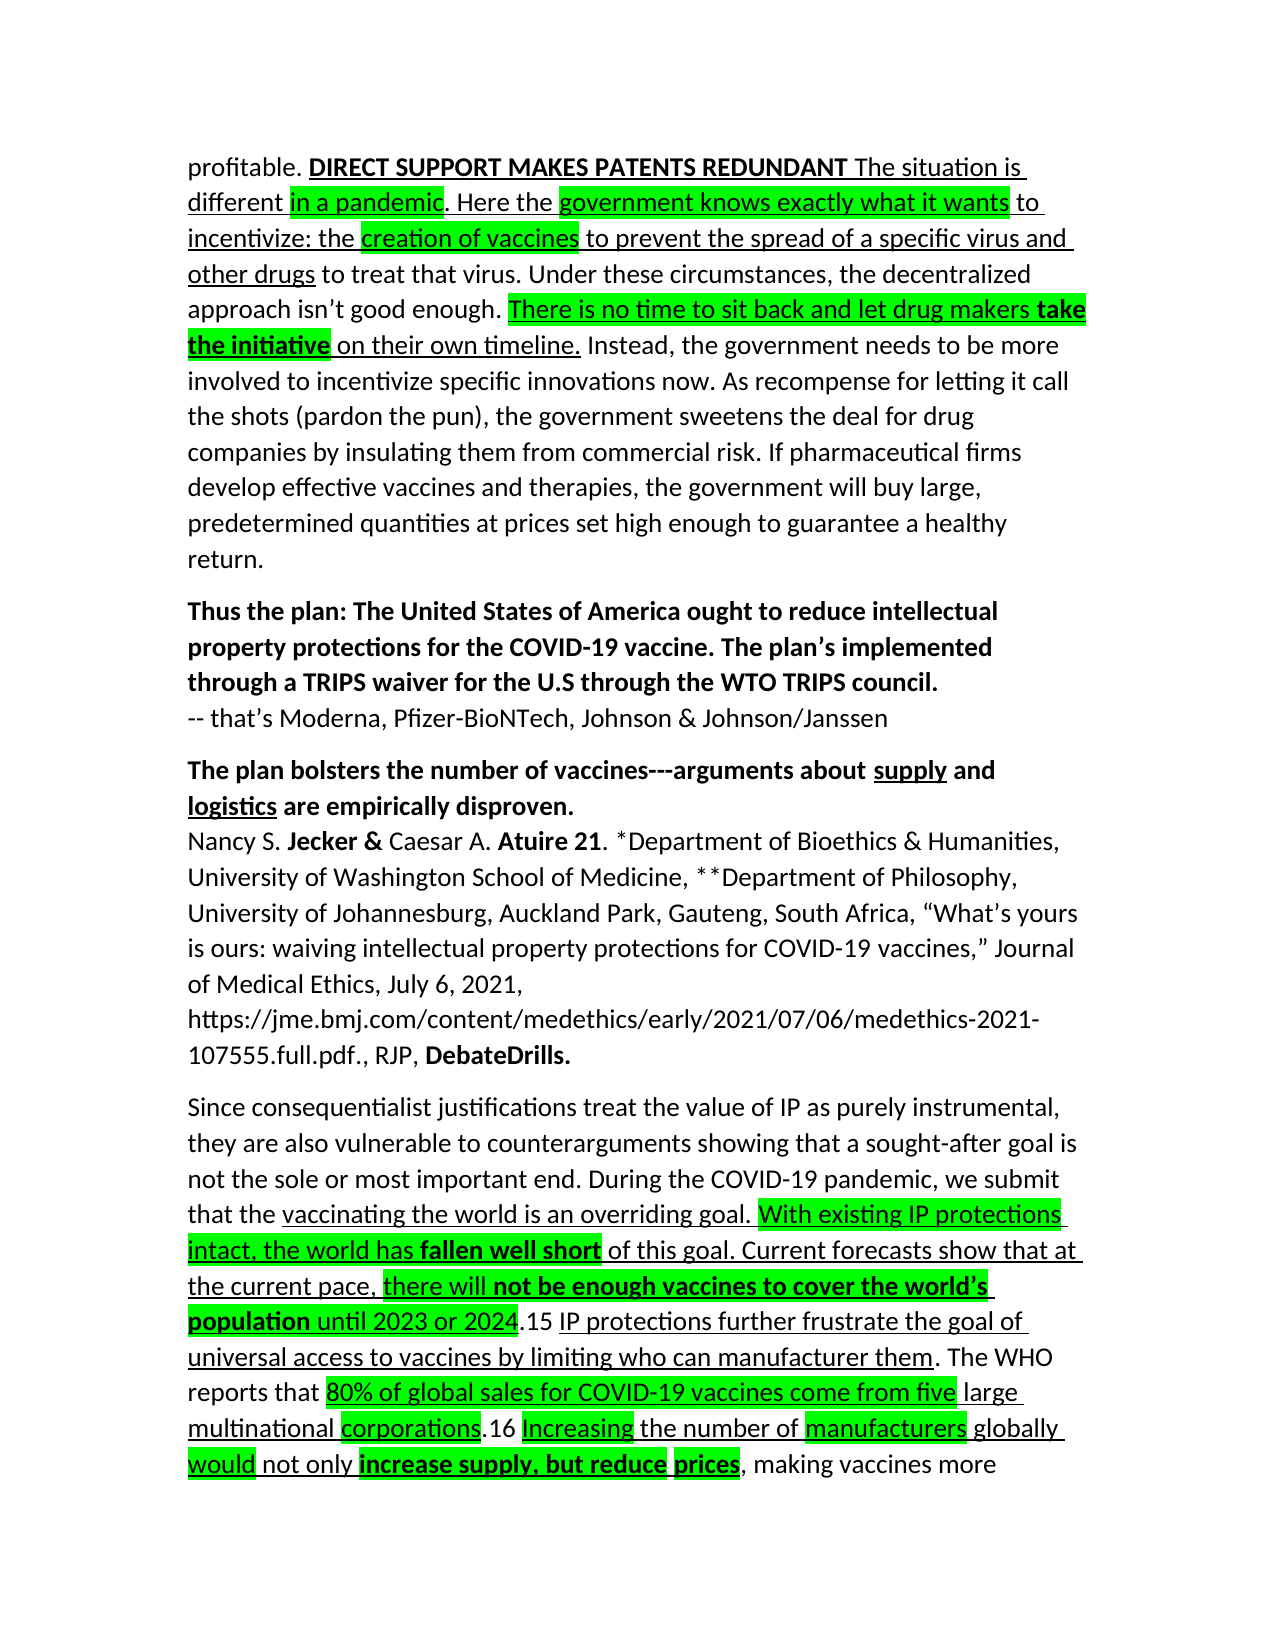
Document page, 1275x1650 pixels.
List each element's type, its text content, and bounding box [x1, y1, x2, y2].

subtitle Thus the plan: The United States of America ought to reduce intellectual property protections for the COVID-19 vaccine. The plan’s implemented through a TRIPS waiver for the U.S through the WTO TRIPS council. [187, 594, 1087, 698]
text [187, 150, 1087, 575]
text Nancy S. Jecker & Caesar A. Atuire 21. *Department of Bioethics & Humanities, University of Washington School of Medicine, **Department of Philosophy, University of Johannesburg, Auckland Park, Gauteng, South Africa, “What’s yours is ours: waiving intellectual property protections for COVID-19 vaccines,” Journal of Medical Ethics, July 6, 2021, https://jme.bmj.com/content/medethics/early/2021/07/06/medethics-2021-107555.full.pdf., RJP, DebateDrills. [187, 824, 1087, 1071]
subtitle The plan bolsters the number of vaccines---arguments about supply and logistics are empirically disproven. [187, 753, 1087, 822]
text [187, 1091, 1087, 1480]
text -- that’s Moderna, Pfizer-BioNTech, Johnson & Johnson/Janssen [187, 701, 1087, 734]
